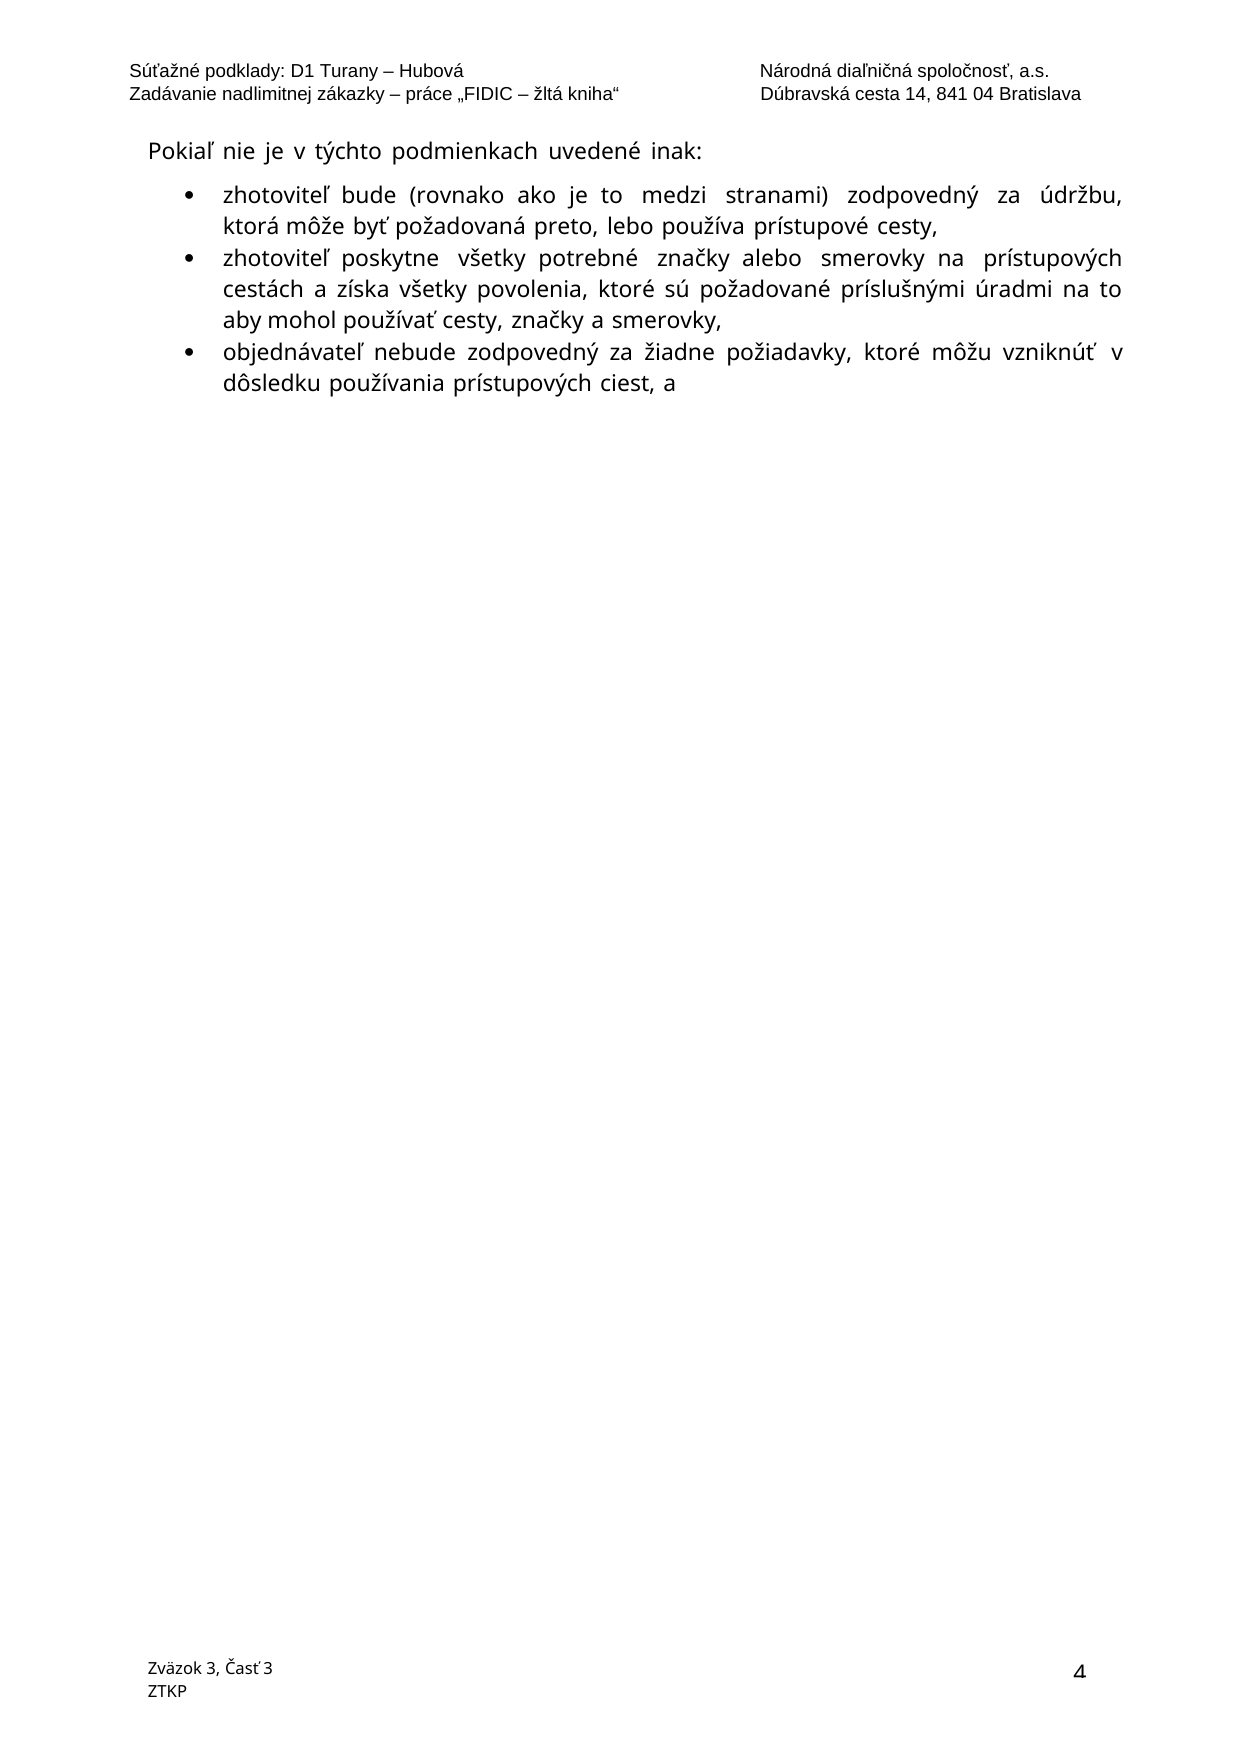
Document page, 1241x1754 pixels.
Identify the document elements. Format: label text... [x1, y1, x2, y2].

list zhotoviteľ poskytne všetky potrebné značky alebo smerovky na prístupových cestách a získa všetky povolenia, ktoré sú požadované príslušnými úradmi na to aby mohol používať cesty, značky a smerovky, [185, 242, 1123, 336]
list objednávateľ nebude zodpovedný za žiadne požiadavky, ktoré môžu vzniknúť v dôsledku používania prístupových ciest, a [185, 336, 1123, 398]
list zhotoviteľ bude (rovnako ako je to medzi stranami) zodpovedný za údržbu, ktorá môže byť požadovaná preto, lebo používa prístupové cesty, [185, 179, 1123, 242]
text Pokiaľ nie je v týchto podmienkach uvedené inak: [148, 135, 1134, 166]
